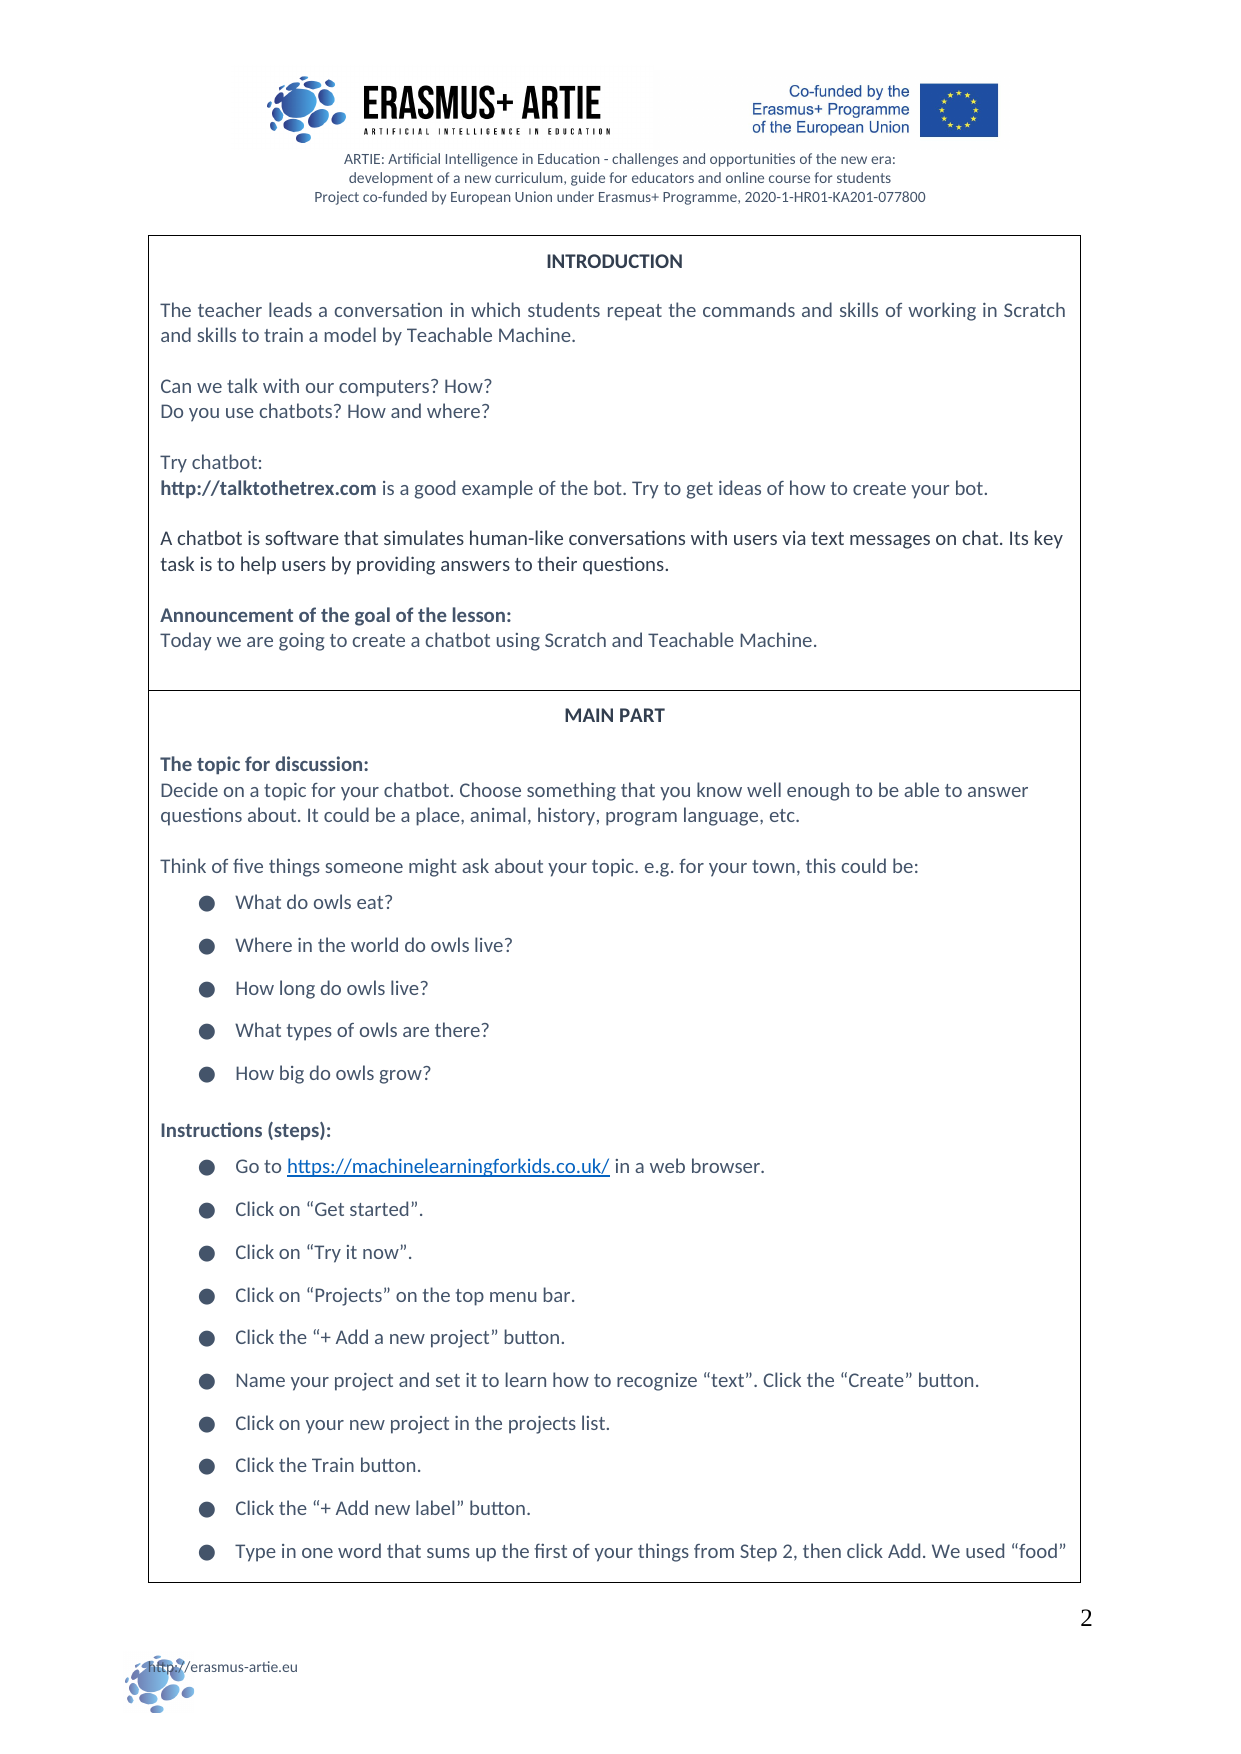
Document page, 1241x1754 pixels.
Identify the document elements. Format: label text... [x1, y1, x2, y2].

picture [230, 65, 1010, 150]
picture [122, 1651, 195, 1713]
table_cell INTRODUCTION [149, 236, 1080, 285]
table_cell The teacher leads a conversation in which students repeat the commands and skills of working in Scratch and skills to train a model by Teachable Machine. Can we talk with our computers? How? Do you use chatbots? How and where? Try chatbot: http://talktothetrex.com is a good example of the bot. Try to get ideas of how to create your bot. A chatbot is software that simulates human-like conversations with users via text messages on chat. Its key task is to help users by providing answers to their questions. Announcement of the goal of the lesson: Today we are going to create a chatbot using Scratch and Teachable Machine. [149, 285, 1080, 690]
table_cell MAIN PART [149, 691, 1080, 740]
